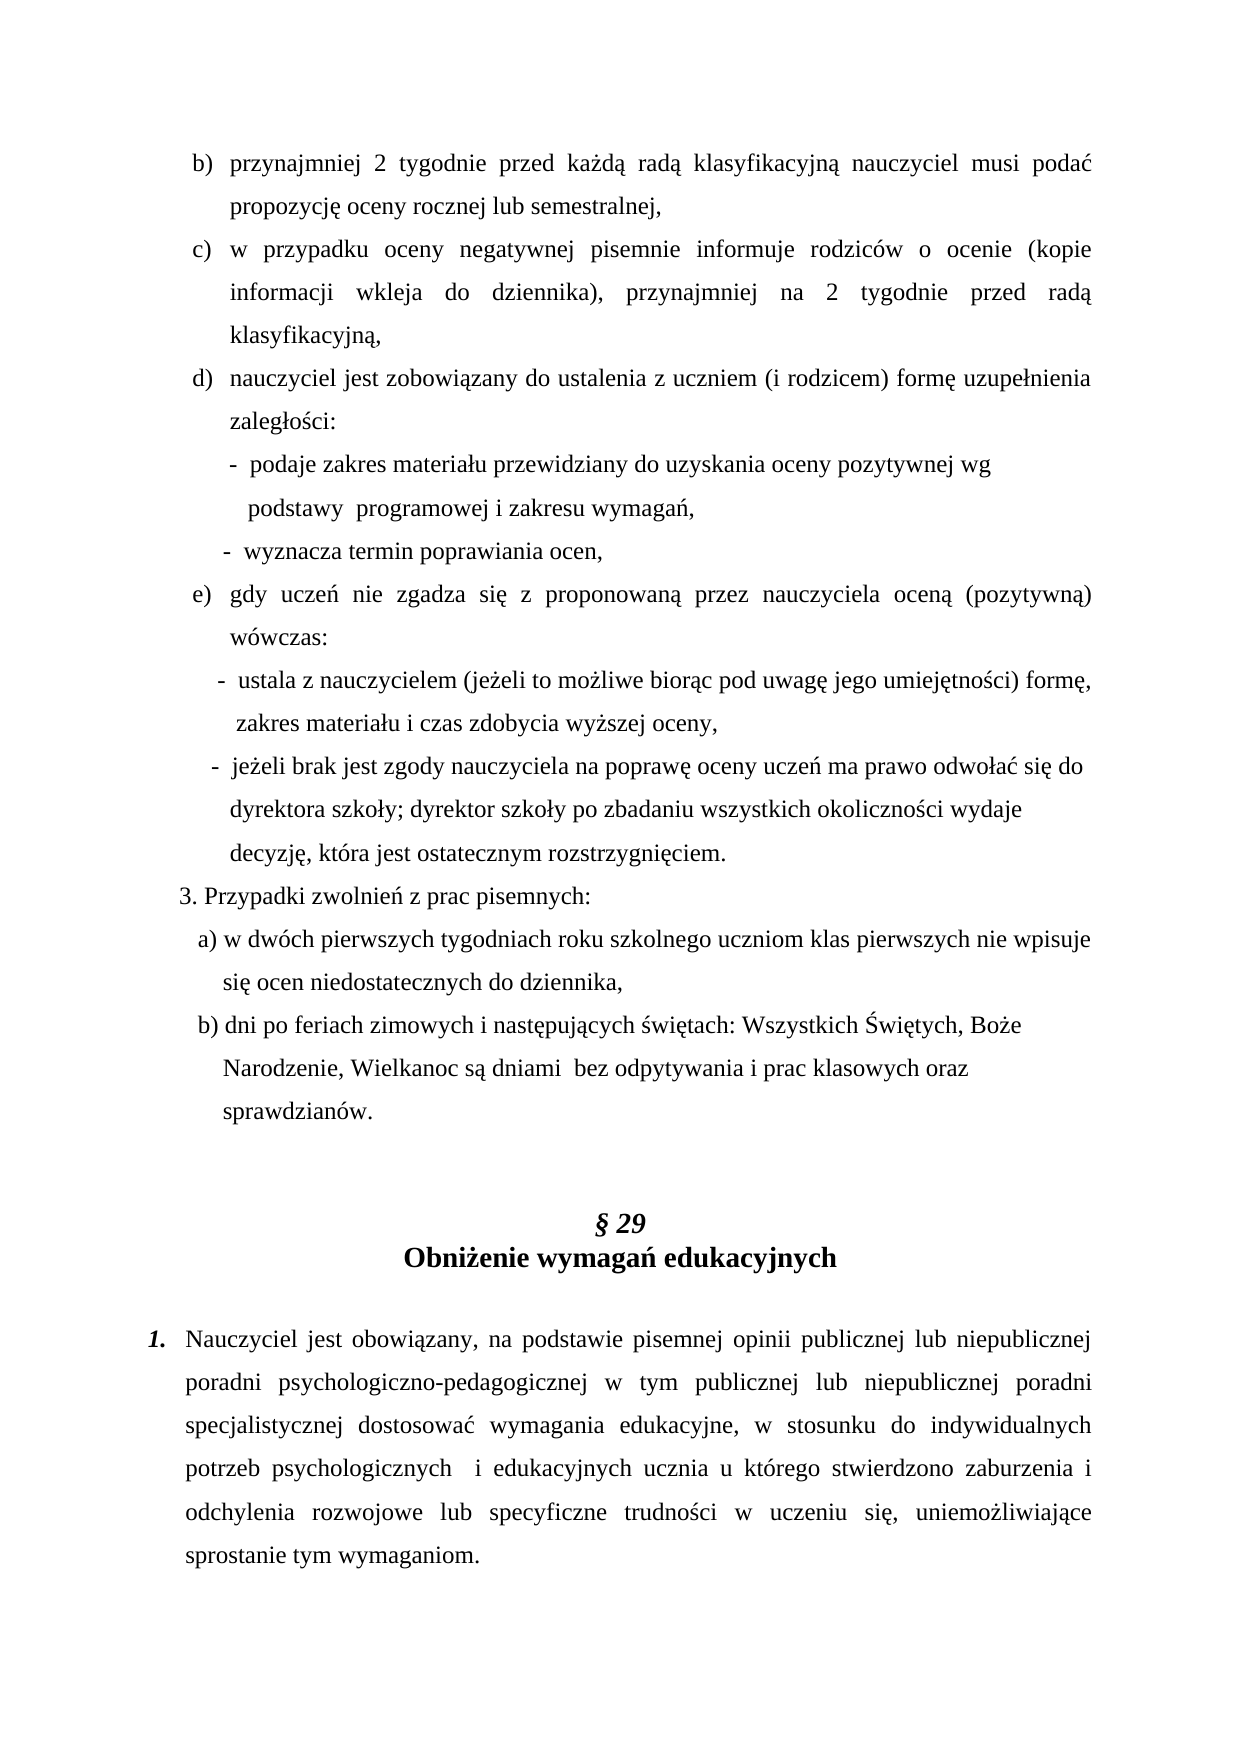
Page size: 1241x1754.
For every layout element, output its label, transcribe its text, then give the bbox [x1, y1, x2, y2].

text a) w dwóch pierwszych tygodniach roku szkolnego uczniom klas pierwszych nie wpisuje [185, 924, 1092, 953]
text § 29 [148, 1207, 1092, 1240]
text - podaje zakres materiału przewidziany do uzyskania oceny pozytywnej wg [185, 449, 1092, 478]
text - wyznacza termin poprawiania ocen, [148, 536, 1092, 564]
text zakres materiału i czas zdobycia wyższej oceny, [192, 708, 1092, 737]
text - jeżeli brak jest zgody nauczyciela na poprawę oceny uczeń ma prawo odwołać się do [192, 751, 1092, 780]
list w przypadku oceny negatywnej pisemnie informuje rodziców o ocenie (kopie informacji wkleja do dziennika), przynajmniej na 2 tygodnie przed radą klasyfikacyjną, [192, 234, 1092, 349]
text Obniżenie wymagań edukacyjnych [148, 1240, 1092, 1274]
text dyrektora szkoły; dyrektor szkoły po zbadaniu wszystkich okoliczności wydaje [192, 794, 1092, 823]
list przynajmniej 2 tygodnie przed każdą radą klasyfikacyjną nauczyciel musi podać propozycję oceny rocznej lub semestralnej, [192, 148, 1092, 219]
text się ocen niedostatecznych do dziennika, [185, 967, 1092, 996]
text Narodzenie, Wielkanoc są dniami bez odpytywania i prac klasowych oraz [148, 1053, 1092, 1082]
text b) dni po feriach zimowych i następujących świętach: Wszystkich Świętych, Boże [148, 1010, 1092, 1039]
text - ustala z nauczycielem (jeżeli to możliwe biorąc pod uwagę jego umiejętności) formę, [192, 665, 1092, 694]
list gdy uczeń nie zgadza się z proponowaną przez nauczyciela oceną (pozytywną) wówczas: [192, 579, 1092, 651]
text podstawy programowej i zakresu wymagań, [185, 493, 1092, 521]
list nauczyciel jest zobowiązany do ustalenia z uczniem (i rodzicem) formę uzupełnienia zaległości: [192, 363, 1092, 435]
text sprawdzianów. [148, 1096, 1092, 1125]
list Nauczyciel jest obowiązany, na podstawie pisemnej opinii publicznej lub niepublicznej poradni psychologiczno-pedagogicznej w tym publicznej lub niepublicznej poradni specjalistycznej dostosować wymagania edukacyjne, w stosunku do indywidualnych potrzeb psychologicznych i edukacyjnych ucznia u którego stwierdzono zaburzenia i odchylenia rozwojowe lub specyficzne trudności w uczeniu się, uniemożliwiające sprostanie tym wymaganiom. [148, 1324, 1092, 1568]
text 3. Przypadki zwolnień z prac pisemnych: [179, 881, 1092, 909]
text decyzję, która jest ostatecznym rozstrzygnięciem. [192, 838, 1092, 866]
